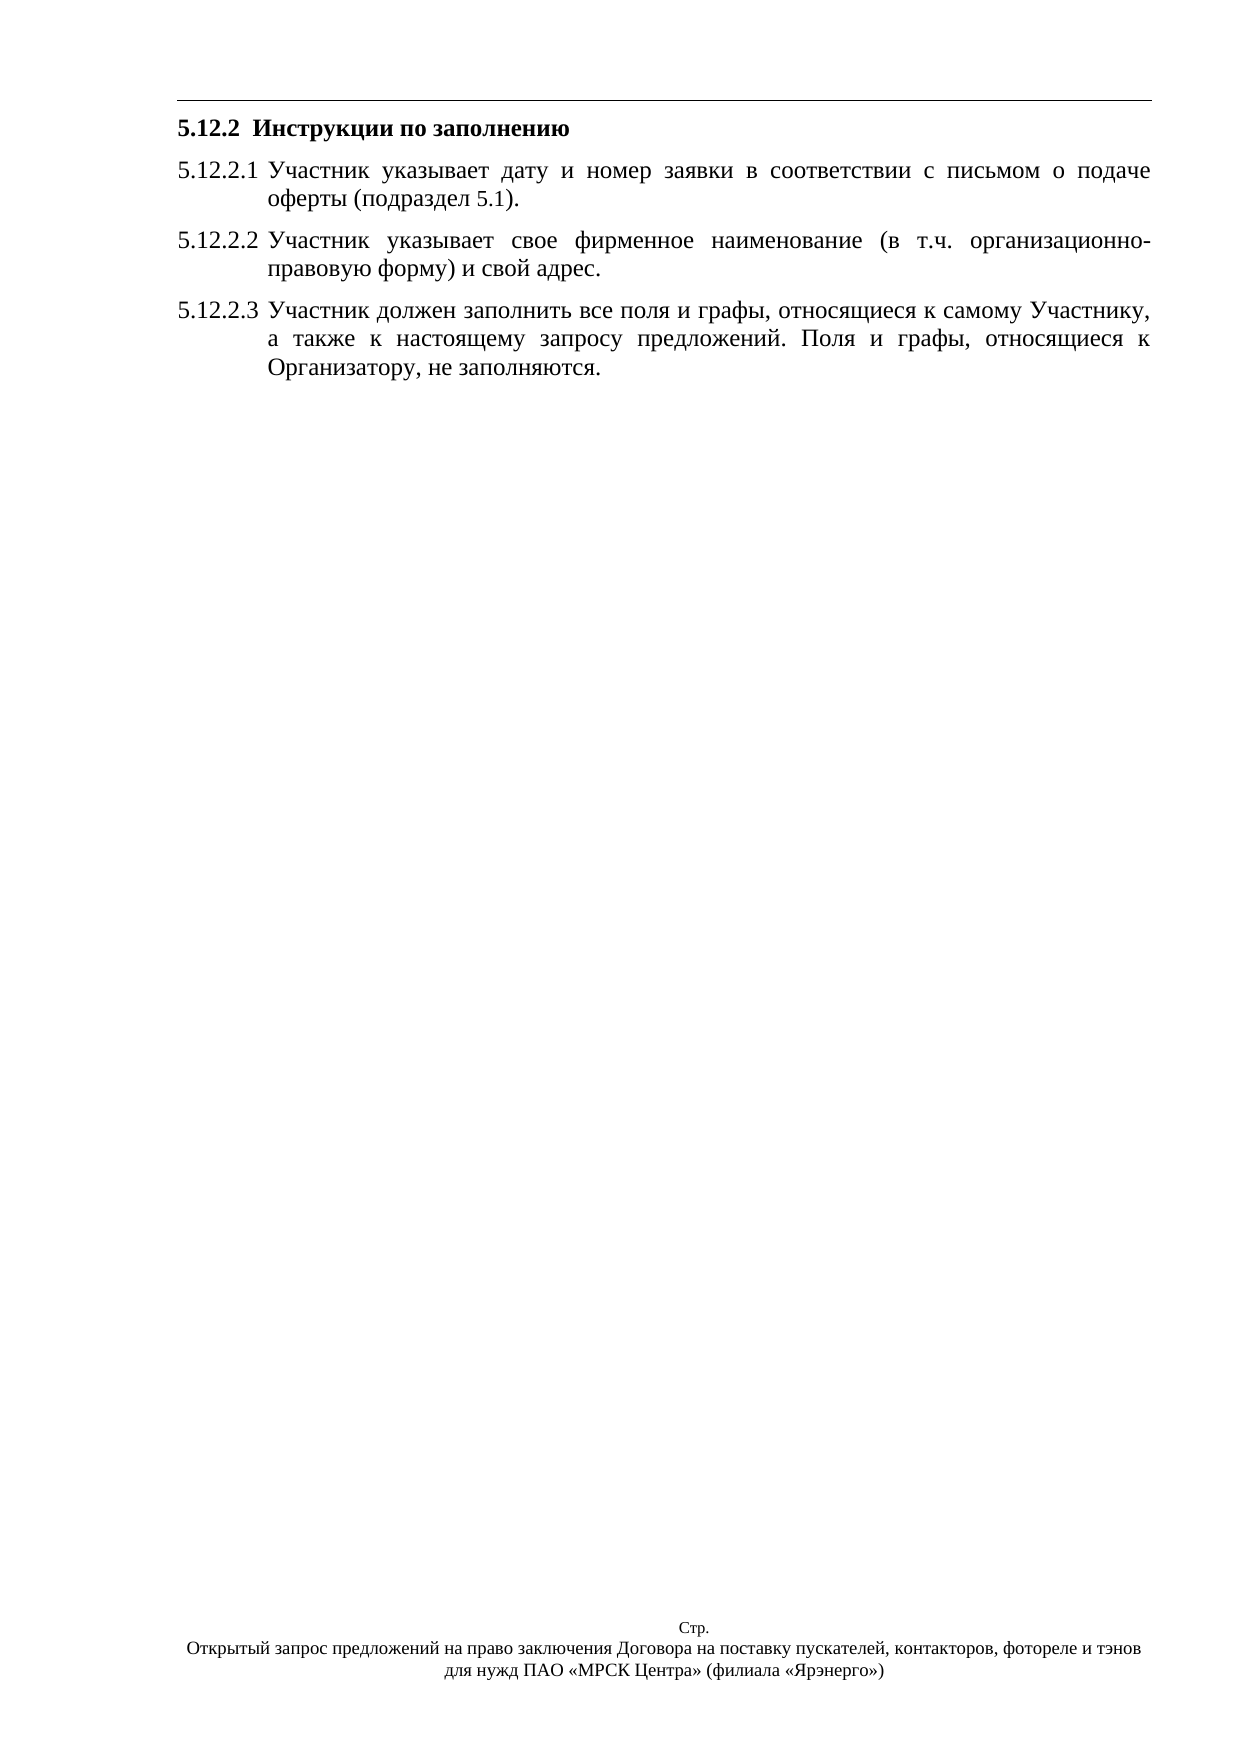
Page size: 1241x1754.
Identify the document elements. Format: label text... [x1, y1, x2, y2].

list Участник должен заполнить все поля и графы, относящиеся к самому Участнику, а также к настоящему запросу предложений. Поля и графы, относящиеся к Организатору, не заполняются. [177, 295, 1152, 381]
list Участник указывает свое фирменное наименование (в т.ч. организационно-правовую форму) и свой адрес. [177, 225, 1152, 282]
subtitle Инструкции по заполнению [177, 113, 1152, 142]
list Участник указывает дату и номер заявки в соответствии с письмом о подаче оферты (подраздел 5.1). [177, 155, 1152, 212]
